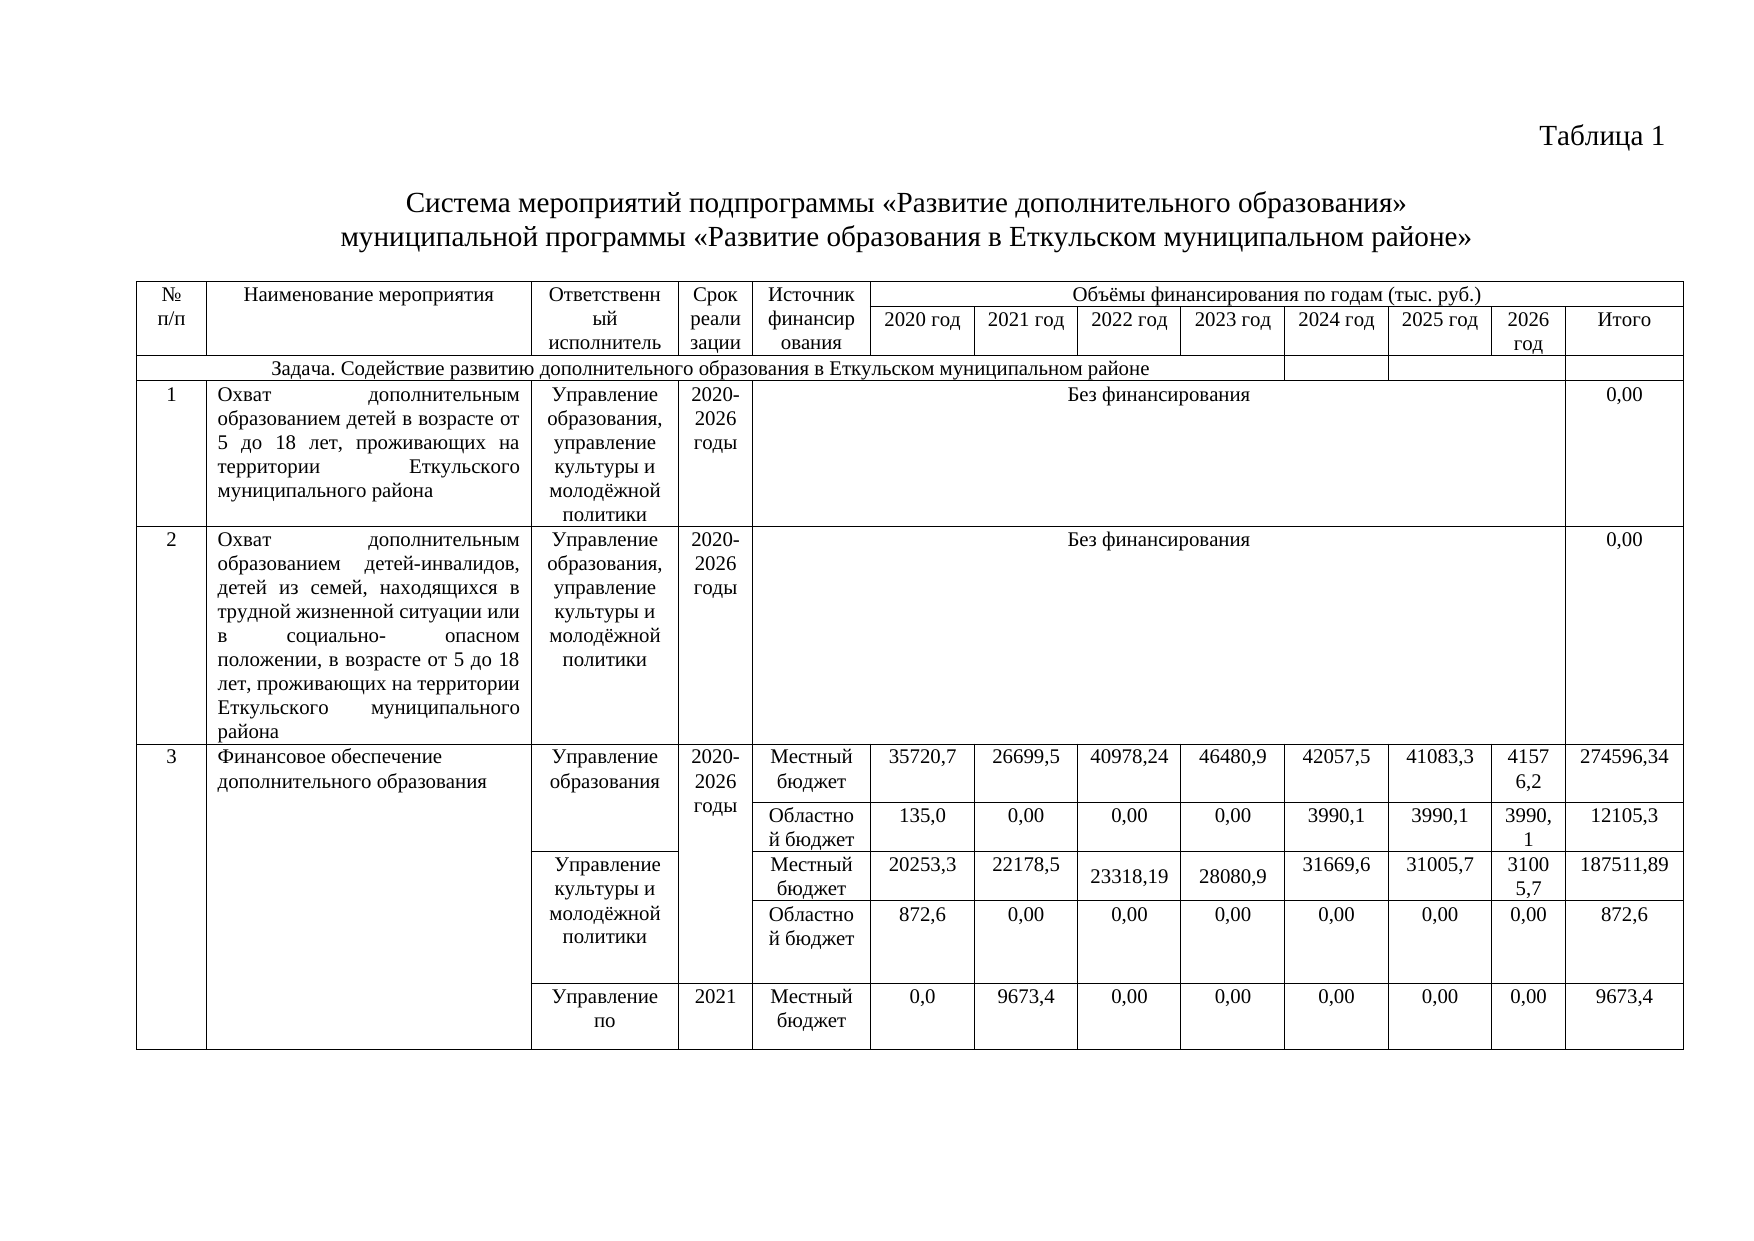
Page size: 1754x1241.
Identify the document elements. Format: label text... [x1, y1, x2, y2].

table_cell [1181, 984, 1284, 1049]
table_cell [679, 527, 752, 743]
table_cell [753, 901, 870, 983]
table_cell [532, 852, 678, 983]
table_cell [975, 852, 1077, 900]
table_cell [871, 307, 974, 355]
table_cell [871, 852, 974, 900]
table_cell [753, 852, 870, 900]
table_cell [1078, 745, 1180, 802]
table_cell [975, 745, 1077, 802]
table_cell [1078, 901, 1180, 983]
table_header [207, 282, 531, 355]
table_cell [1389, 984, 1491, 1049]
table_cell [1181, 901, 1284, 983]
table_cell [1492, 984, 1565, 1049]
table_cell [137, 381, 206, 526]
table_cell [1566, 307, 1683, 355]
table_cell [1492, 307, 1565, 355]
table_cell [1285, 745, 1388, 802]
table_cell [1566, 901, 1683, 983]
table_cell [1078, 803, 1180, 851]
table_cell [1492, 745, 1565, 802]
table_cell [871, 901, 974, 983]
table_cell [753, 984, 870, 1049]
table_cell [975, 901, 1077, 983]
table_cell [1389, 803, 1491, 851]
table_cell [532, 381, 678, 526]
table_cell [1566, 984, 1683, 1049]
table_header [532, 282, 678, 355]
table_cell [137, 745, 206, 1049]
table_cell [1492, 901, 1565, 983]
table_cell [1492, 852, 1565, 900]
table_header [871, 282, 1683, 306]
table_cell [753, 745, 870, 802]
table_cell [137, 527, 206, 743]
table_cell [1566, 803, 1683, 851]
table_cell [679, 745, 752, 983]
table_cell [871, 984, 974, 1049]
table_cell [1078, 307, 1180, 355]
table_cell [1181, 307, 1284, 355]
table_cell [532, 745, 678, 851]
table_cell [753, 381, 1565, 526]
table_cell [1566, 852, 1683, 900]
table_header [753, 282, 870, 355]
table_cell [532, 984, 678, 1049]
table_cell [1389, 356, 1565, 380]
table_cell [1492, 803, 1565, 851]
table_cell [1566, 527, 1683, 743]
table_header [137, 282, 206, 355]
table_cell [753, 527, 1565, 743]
text муниципальной программы «Развитие образования в Еткульском муниципальном районе» [148, 219, 1665, 252]
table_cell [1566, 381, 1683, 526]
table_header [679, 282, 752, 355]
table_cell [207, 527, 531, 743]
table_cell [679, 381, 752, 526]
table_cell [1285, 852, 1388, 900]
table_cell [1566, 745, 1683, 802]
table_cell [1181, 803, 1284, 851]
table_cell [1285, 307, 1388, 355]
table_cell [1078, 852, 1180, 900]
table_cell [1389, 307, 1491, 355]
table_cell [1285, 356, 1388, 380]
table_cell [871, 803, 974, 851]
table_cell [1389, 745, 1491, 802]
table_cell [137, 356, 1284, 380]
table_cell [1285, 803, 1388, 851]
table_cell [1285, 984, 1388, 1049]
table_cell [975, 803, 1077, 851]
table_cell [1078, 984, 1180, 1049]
text Система мероприятий подпрограммы «Развитие дополнительного образования» [148, 185, 1665, 219]
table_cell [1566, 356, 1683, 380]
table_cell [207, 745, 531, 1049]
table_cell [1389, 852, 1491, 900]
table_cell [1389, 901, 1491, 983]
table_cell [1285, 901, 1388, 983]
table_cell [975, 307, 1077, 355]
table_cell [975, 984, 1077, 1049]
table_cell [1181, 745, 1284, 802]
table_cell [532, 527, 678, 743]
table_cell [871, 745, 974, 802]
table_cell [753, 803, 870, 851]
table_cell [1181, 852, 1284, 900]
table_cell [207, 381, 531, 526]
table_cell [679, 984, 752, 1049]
text Таблица 1 [148, 118, 1665, 152]
